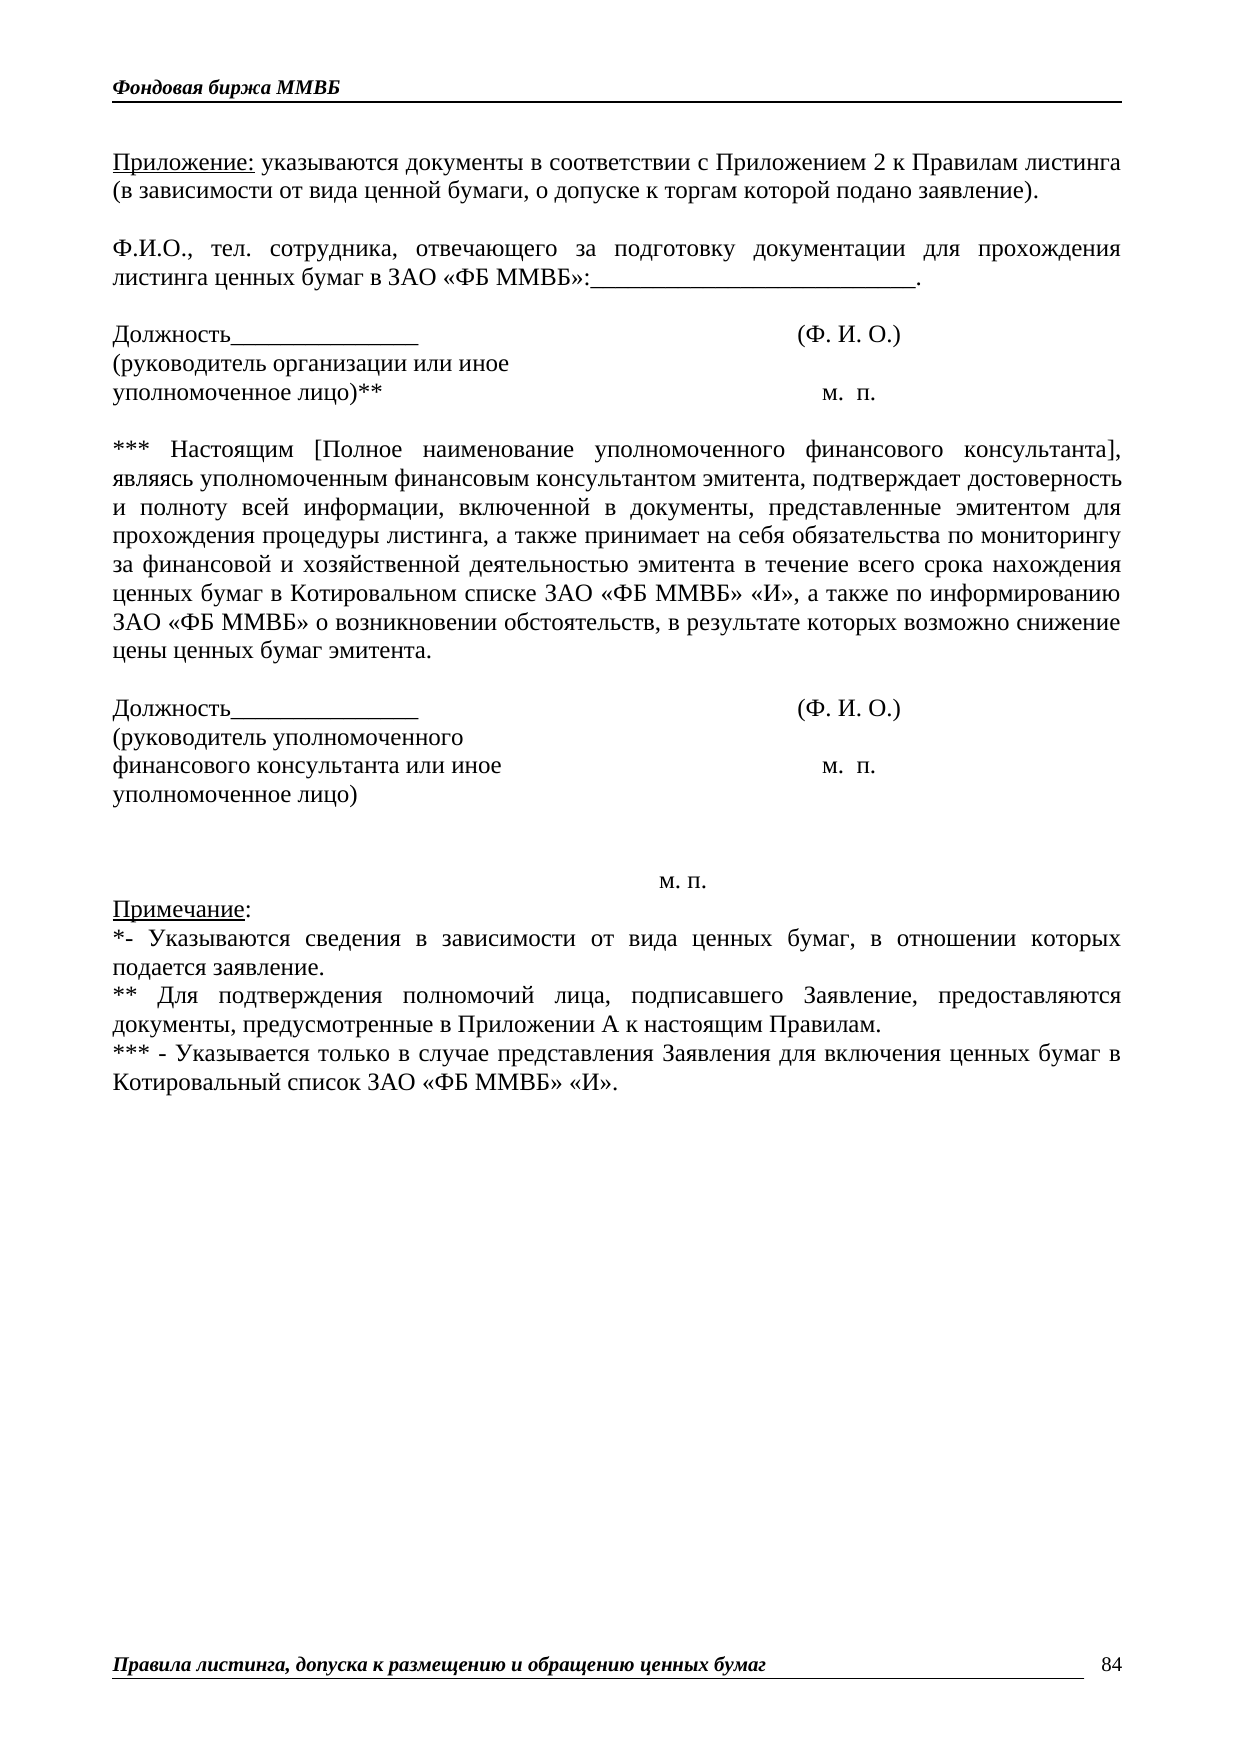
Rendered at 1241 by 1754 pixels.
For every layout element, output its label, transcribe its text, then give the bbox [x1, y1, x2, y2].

text *** Настоящим [Полное наименование уполномоченного финансового консультанта], являясь уполномоченным финансовым консультантом эмитента, подтверждает достоверность и полноту всей информации, включенной в документы, представленные эмитентом для прохождения процедуры листинга, а также принимает на себя обязательства по мониторингу за финансовой и хозяйственной деятельностью эмитента в течение всего срока нахождения ценных бумаг в Котировальном списке ЗАО «ФБ ММВБ» «И», а также по информированию ЗАО «ФБ ММВБ» о возникновении обстоятельств, в результате которых возможно снижение цены ценных бумаг эмитента. [112, 434, 1122, 664]
text Ф.И.О., тел. сотрудника, отвечающего за подготовку документации для прохождения листинга ценных бумаг в ЗАО «ФБ ММВБ»:__________________________. [112, 233, 1122, 291]
table_header (Ф. И. О.) м. п. [600, 693, 1098, 808]
text м. п. [112, 866, 1122, 894]
table_header Должность_______________ (руководитель организации или иное уполномоченное лицо)** [101, 319, 600, 406]
text Примечание: [112, 894, 1122, 923]
text *- Указываются сведения в зависимости от вида ценных бумаг, в отношении которых подается заявление. [112, 923, 1122, 981]
text ** Для подтверждения полномочий лица, подписавшего Заявление, предоставляются документы, предусмотренные в Приложении А к настоящим Правилам. [112, 981, 1122, 1038]
text Приложение: указываются документы в соответствии с Приложением 2 к Правилам листинга (в зависимости от вида ценной бумаги, о допуске к торгам которой подано заявление). [112, 147, 1122, 204]
table_header Должность_______________ (руководитель уполномоченного финансового консультанта или иное уполномоченное лицо) [101, 693, 600, 808]
text *** - Указывается только в случае представления Заявления для включения ценных бумаг в Котировальный список ЗАО «ФБ ММВБ» «И». [112, 1038, 1122, 1096]
table_header (Ф. И. О.) м. п. [600, 319, 1098, 406]
